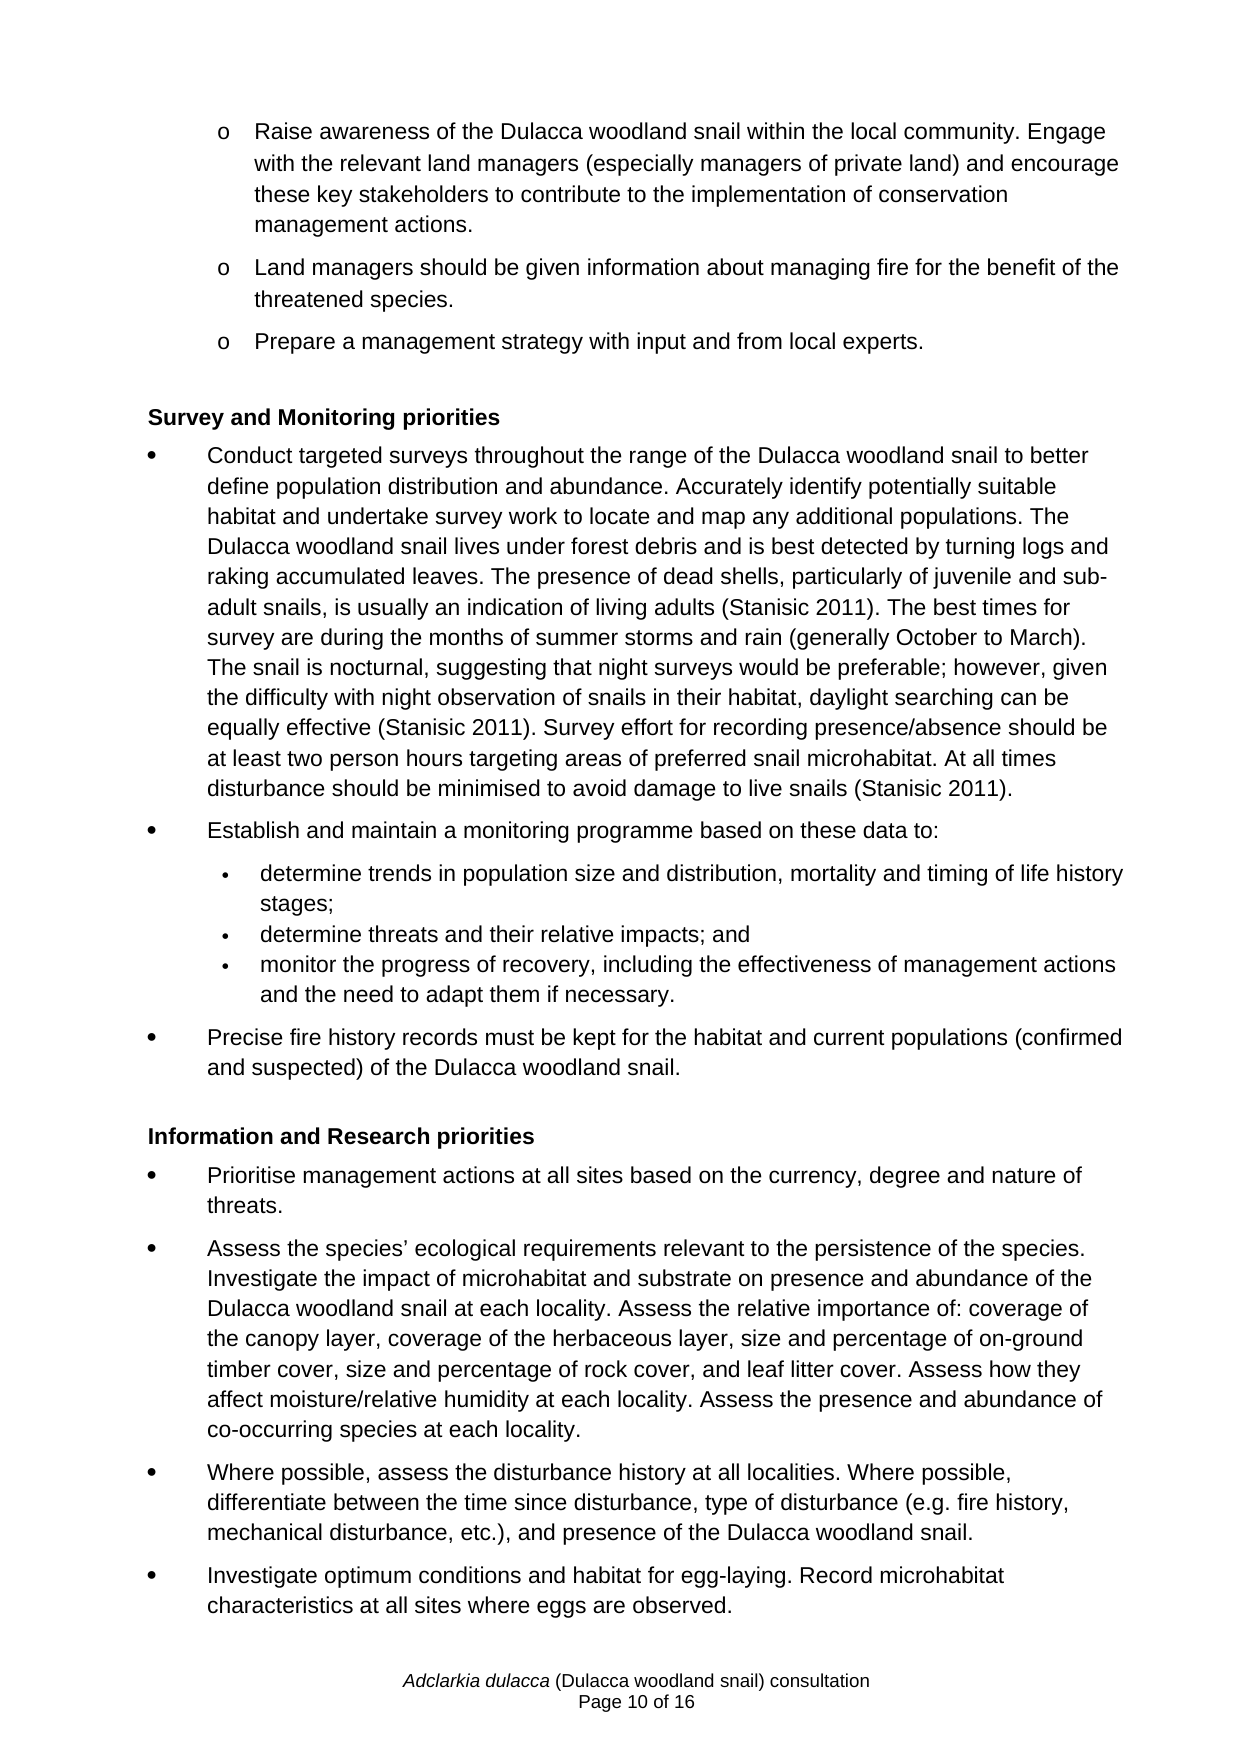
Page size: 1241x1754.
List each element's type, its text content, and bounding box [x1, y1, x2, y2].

text Establish and maintain a monitoring programme based on these data to: [148, 817, 1125, 844]
list monitor the progress of recovery, including the effectiveness of management actions and the need to adapt them if necessary. [222, 951, 1125, 1007]
text Assess the species’ ecological requirements relevant to the persistence of the species. Investigate the impact of microhabitat and substrate on presence and abundance of the Dulacca woodland snail at each locality. Assess the relative importance of: coverage of the canopy layer, coverage of the herbaceous layer, size and percentage of on-ground timber cover, size and percentage of rock cover, and leaf litter cover. Assess how they affect moisture/relative humidity at each locality. Assess the presence and abundance of co-occurring species at each locality. [148, 1235, 1125, 1442]
text Prepare a management strategy with input and from local experts. [217, 328, 1125, 357]
text Survey and Monitoring priorities [148, 403, 1125, 430]
text Prioritise management actions at all sites based on the currency, degree and nature of threats. [148, 1162, 1125, 1218]
text Investigate optimum conditions and habitat for egg-laying. Record microhabitat characteristics at all sites where eggs are observed. [148, 1562, 1125, 1618]
list determine threats and their relative impacts; and [222, 921, 1125, 947]
text Land managers should be given information about managing fire for the benefit of the threatened species. [217, 253, 1125, 312]
text Raise awareness of the Dulacca woodland snail within the local community. Engage with the relevant land managers (especially managers of private land) and encourage these key stakeholders to contribute to the implementation of conservation management actions. [217, 118, 1125, 237]
text Precise fire history records must be kept for the habitat and current populations (confirmed and suspected) of the Dulacca woodland snail. [148, 1024, 1125, 1080]
text Where possible, assess the disturbance history at all localities. Where possible, differentiate between the time since disturbance, type of disturbance (e.g. fire history, mechanical disturbance, etc.), and presence of the Dulacca woodland snail. [148, 1459, 1125, 1545]
text Conduct targeted surveys throughout the range of the Dulacca woodland snail to better define population distribution and abundance. Accurately identify potentially suitable habitat and undertake survey work to locate and map any additional populations. The Dulacca woodland snail lives under forest debris and is best detected by turning logs and raking accumulated leaves. The presence of dead shells, particularly of juvenile and sub-adult snails, is usually an indication of living adults (Stanisic 2011). The best times for survey are during the months of summer storms and rain (generally October to March). The snail is nocturnal, suggesting that night surveys would be preferable; however, given the difficulty with night observation of snails in their habitat, daylight searching can be equally effective (Stanisic 2011). Survey effort for recording presence/absence should be at least two person hours targeting areas of preferred snail microhabitat. At all times disturbance should be minimised to avoid damage to live snails (Stanisic 2011). [148, 442, 1125, 801]
text Information and Research priorities [148, 1123, 1125, 1149]
list determine trends in population size and distribution, mortality and timing of life history stages; [222, 860, 1125, 917]
